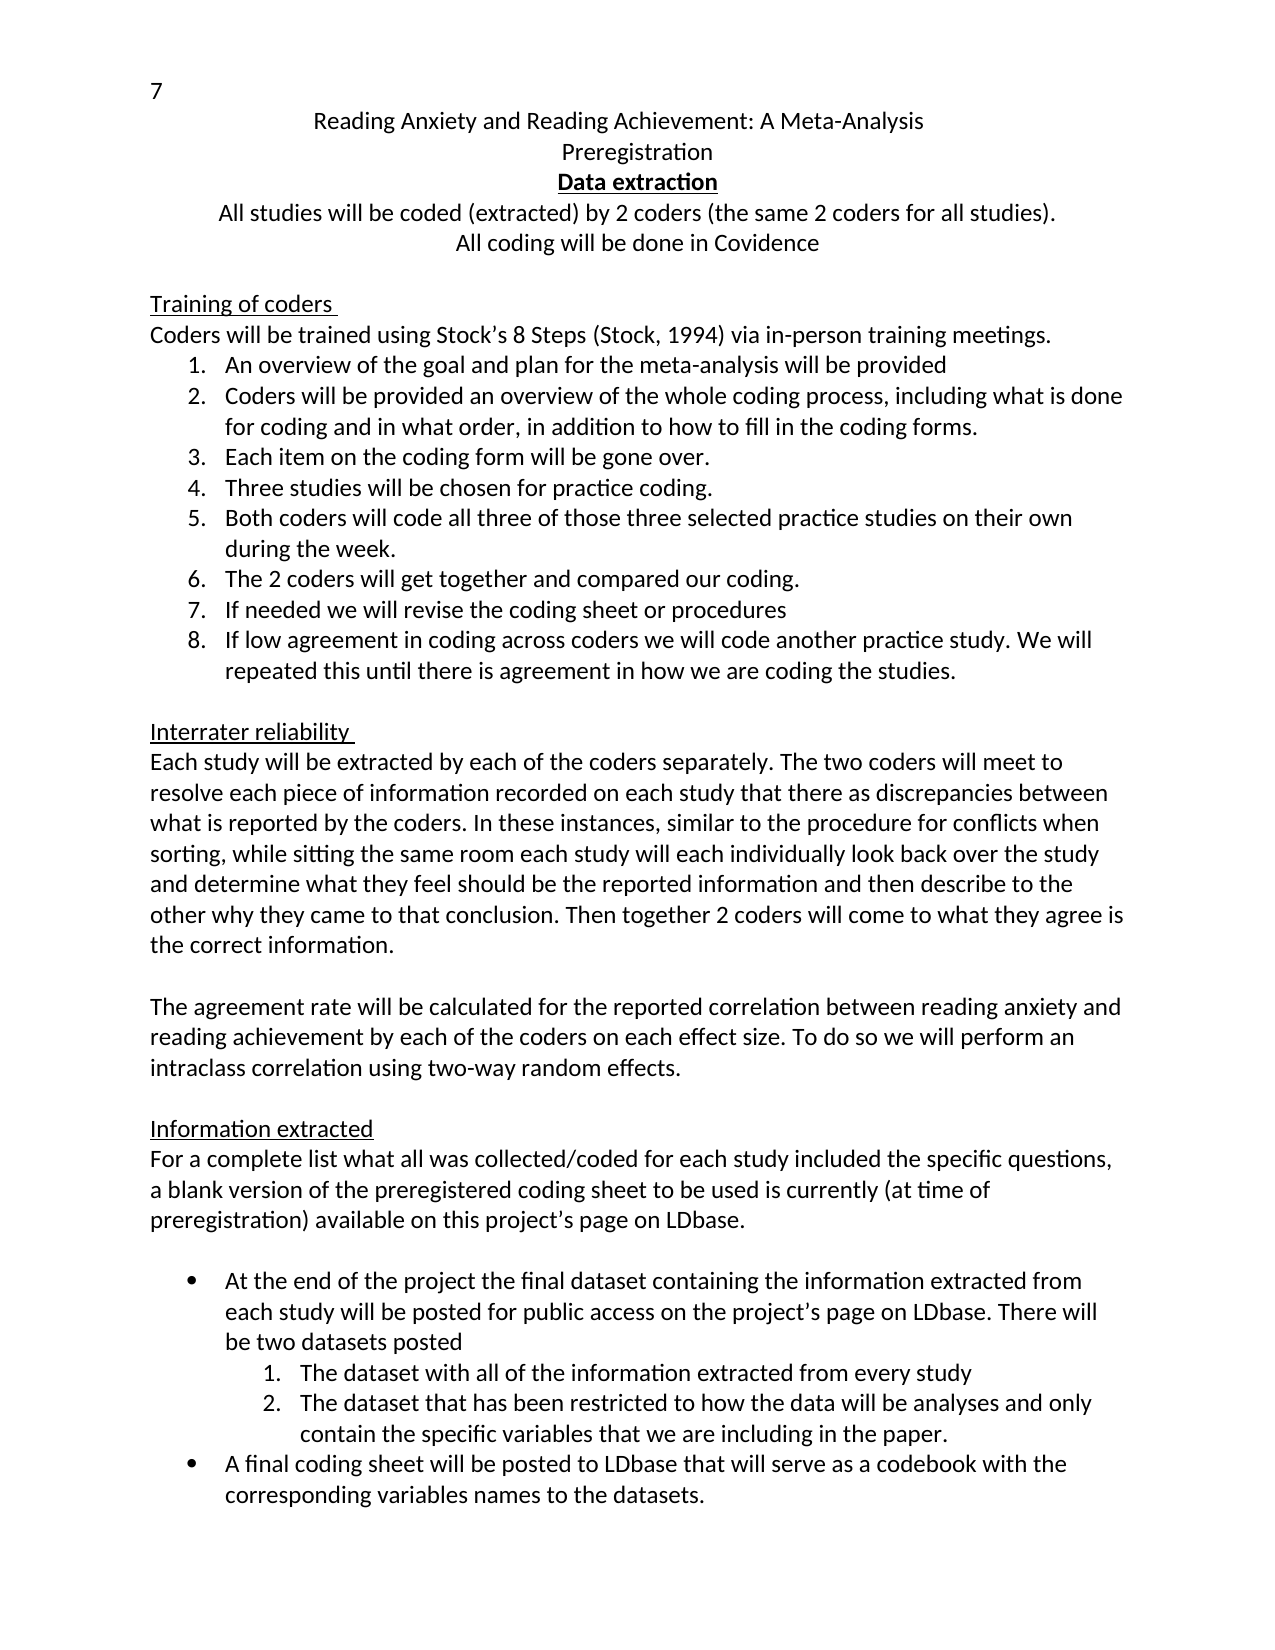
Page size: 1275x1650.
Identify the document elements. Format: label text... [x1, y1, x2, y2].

list Three studies will be chosen for practice coding. [187, 472, 1125, 502]
text Training of coders [150, 289, 1125, 319]
list At the end of the project the final dataset containing the information extracted from each study will be posted for public access on the project’s page on LDbase. There will be two datasets posted [187, 1265, 1125, 1357]
text Each study will be extracted by each of the coders separately. The two coders will meet to resolve each piece of information recorded on each study that there as discrepancies between what is reported by the coders. In these instances, similar to the procedure for conflicts when sorting, while sitting the same room each study will each individually look back over the study and determine what they feel should be the reported information and then describe to the other why they came to that conclusion. Then together 2 coders will come to what they agree is the correct information. [150, 746, 1125, 960]
list The dataset with all of the information extracted from every study [262, 1357, 1125, 1387]
text All coding will be done in Covidence [150, 228, 1125, 258]
text The agreement rate will be calculated for the reported correlation between reading anxiety and reading achievement by each of the coders on each effect size. To do so we will perform an intraclass correlation using two-way random effects. [150, 960, 1125, 1082]
list If needed we will revise the coding sheet or procedures [187, 594, 1125, 624]
list Each item on the coding form will be gone over. [187, 441, 1125, 472]
text Information extracted [150, 1113, 1125, 1143]
text For a complete list what all was collected/coded for each study included the specific questions, a blank version of the preregistered coding sheet to be used is currently (at time of preregistration) available on this project’s page on LDbase. [150, 1143, 1125, 1235]
list A final coding sheet will be posted to LDbase that will serve as a codebook with the corresponding variables names to the datasets. [187, 1448, 1125, 1509]
text Interrater reliability [150, 716, 1125, 746]
text All studies will be coded (extracted) by 2 coders (the same 2 coders for all studies). [150, 197, 1125, 228]
list The 2 coders will get together and compared our coding. [187, 563, 1125, 594]
list Both coders will code all three of those three selected practice studies on their own during the week. [187, 502, 1125, 563]
list The dataset that has been restricted to how the data will be analyses and only contain the specific variables that we are including in the paper. [262, 1387, 1125, 1448]
text Coders will be trained using Stock’s 8 Steps (Stock, 1994) via in-person training meetings. [150, 319, 1125, 350]
text Data extraction [150, 167, 1125, 197]
list An overview of the goal and plan for the meta-analysis will be provided [187, 350, 1125, 380]
list Coders will be provided an overview of the whole coding process, including what is done for coding and in what order, in addition to how to fill in the coding forms. [187, 380, 1125, 441]
list If low agreement in coding across coders we will code another practice study. We will repeated this until there is agreement in how we are coding the studies. [187, 624, 1125, 685]
